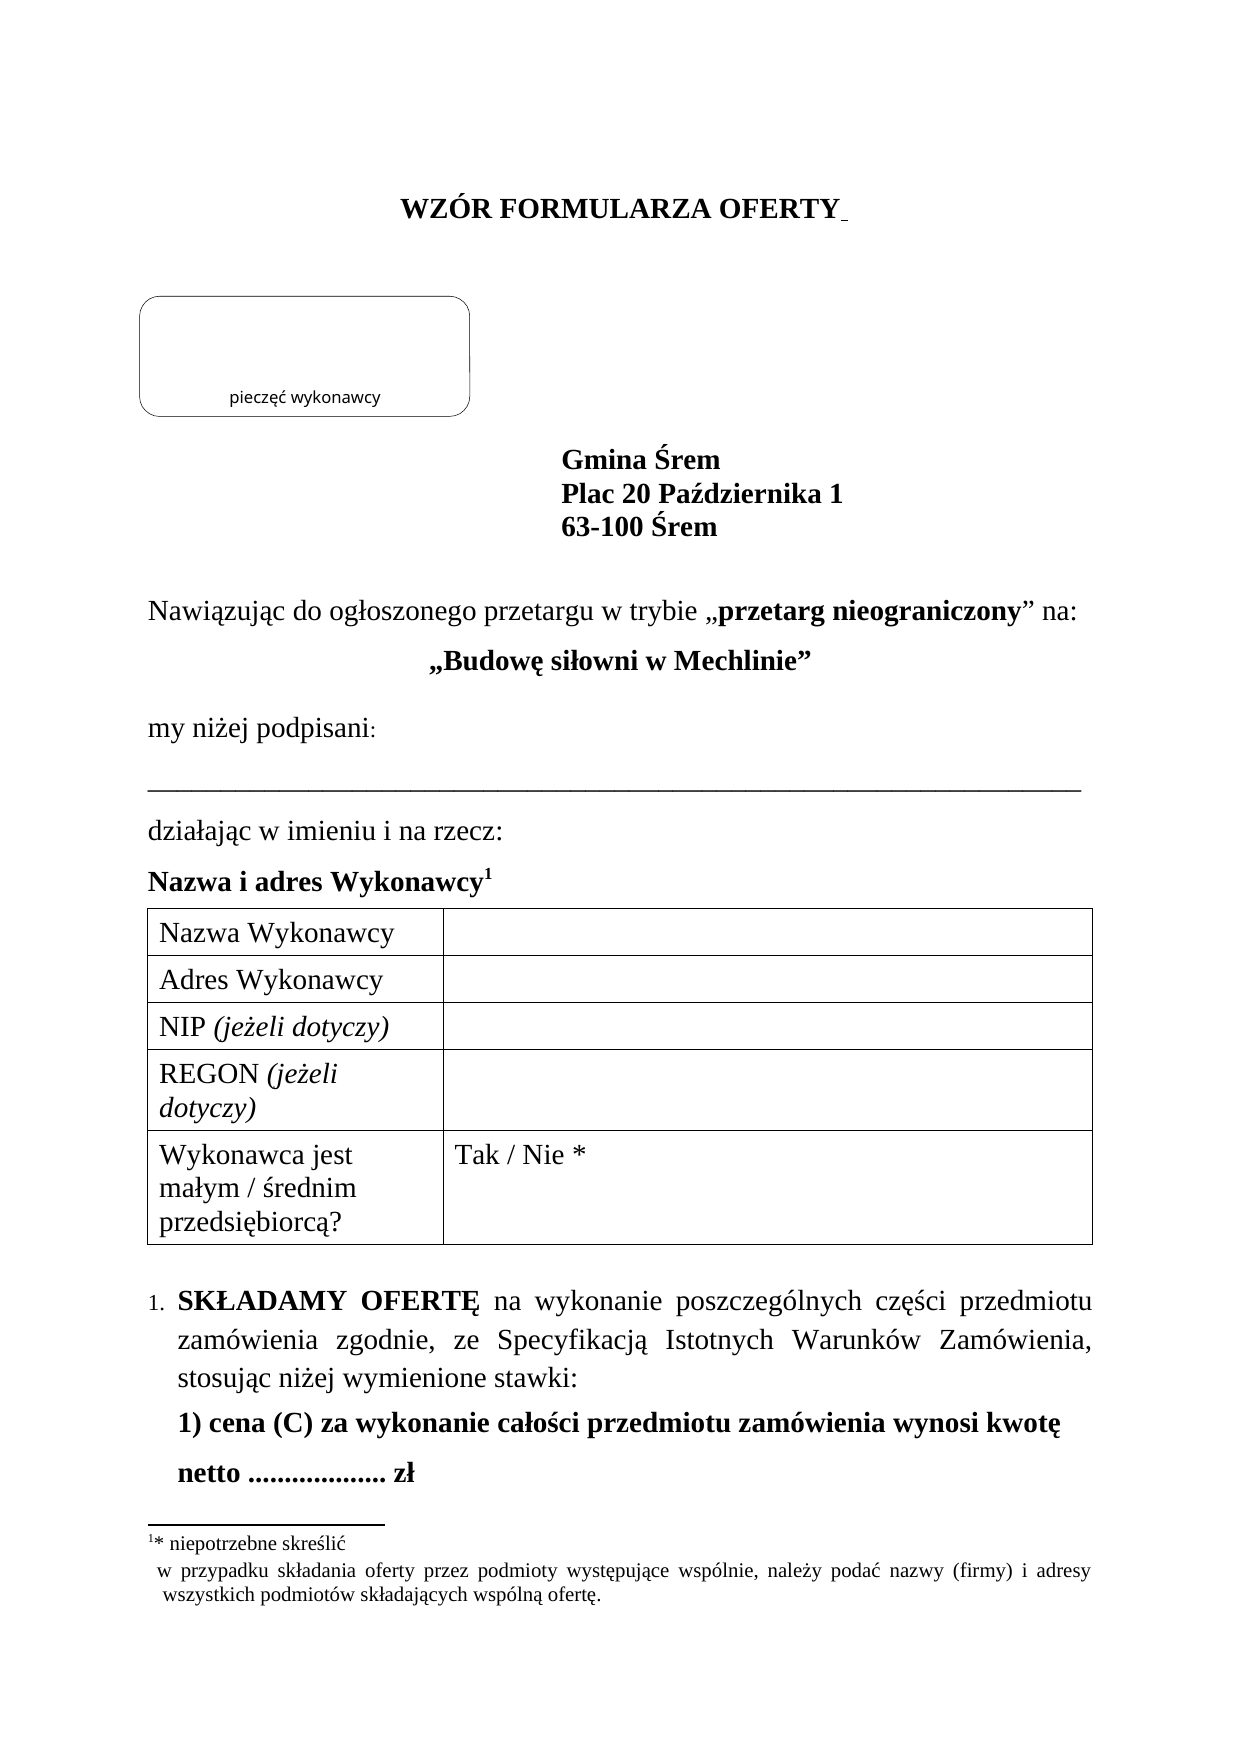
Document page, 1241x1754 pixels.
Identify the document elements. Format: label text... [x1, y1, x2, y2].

list SKŁADAMY OFERTĘ na wykonanie poszczególnych części przedmiotu zamówienia zgodnie, ze Specyfikacją Istotnych Warunków Zamówienia, stosując niżej wymienione stawki: [148, 1283, 1093, 1394]
text ________________________________________________________________ [148, 762, 1093, 795]
table_header Nazwa Wykonawcy [148, 909, 443, 955]
table_cell [444, 1050, 1092, 1129]
table_cell NIP (jeżeli dotyczy) [148, 1003, 443, 1049]
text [177, 1405, 1093, 1489]
table_cell [444, 1003, 1092, 1049]
text Nawiązując do ogłoszonego przetargu w trybie „przetarg nieograniczony” na: [148, 593, 1093, 627]
text 63-100 Śrem [148, 509, 1093, 543]
text działając w imieniu i na rzecz: [148, 813, 1093, 846]
text Nazwa i adres Wykonawcy [148, 864, 1093, 897]
text WZÓR FORMULARZA OFERTY [148, 191, 1093, 224]
text „Budowę siłowni w Mechlinie” [148, 643, 1093, 677]
table_cell REGON (jeżeli dotyczy) [148, 1050, 443, 1129]
table_cell Wykonawca jest małym / średnim przedsiębiorcą? [148, 1131, 443, 1244]
text my niżej podpisani: [148, 711, 1093, 744]
table_cell Adres Wykonawcy [148, 956, 443, 1002]
table_cell Tak / Nie * [444, 1131, 1092, 1244]
table_cell [444, 956, 1092, 1002]
text Plac 20 Października 1 [561, 476, 1093, 509]
table_header [444, 909, 1092, 955]
text Gmina Śrem [148, 442, 1093, 476]
